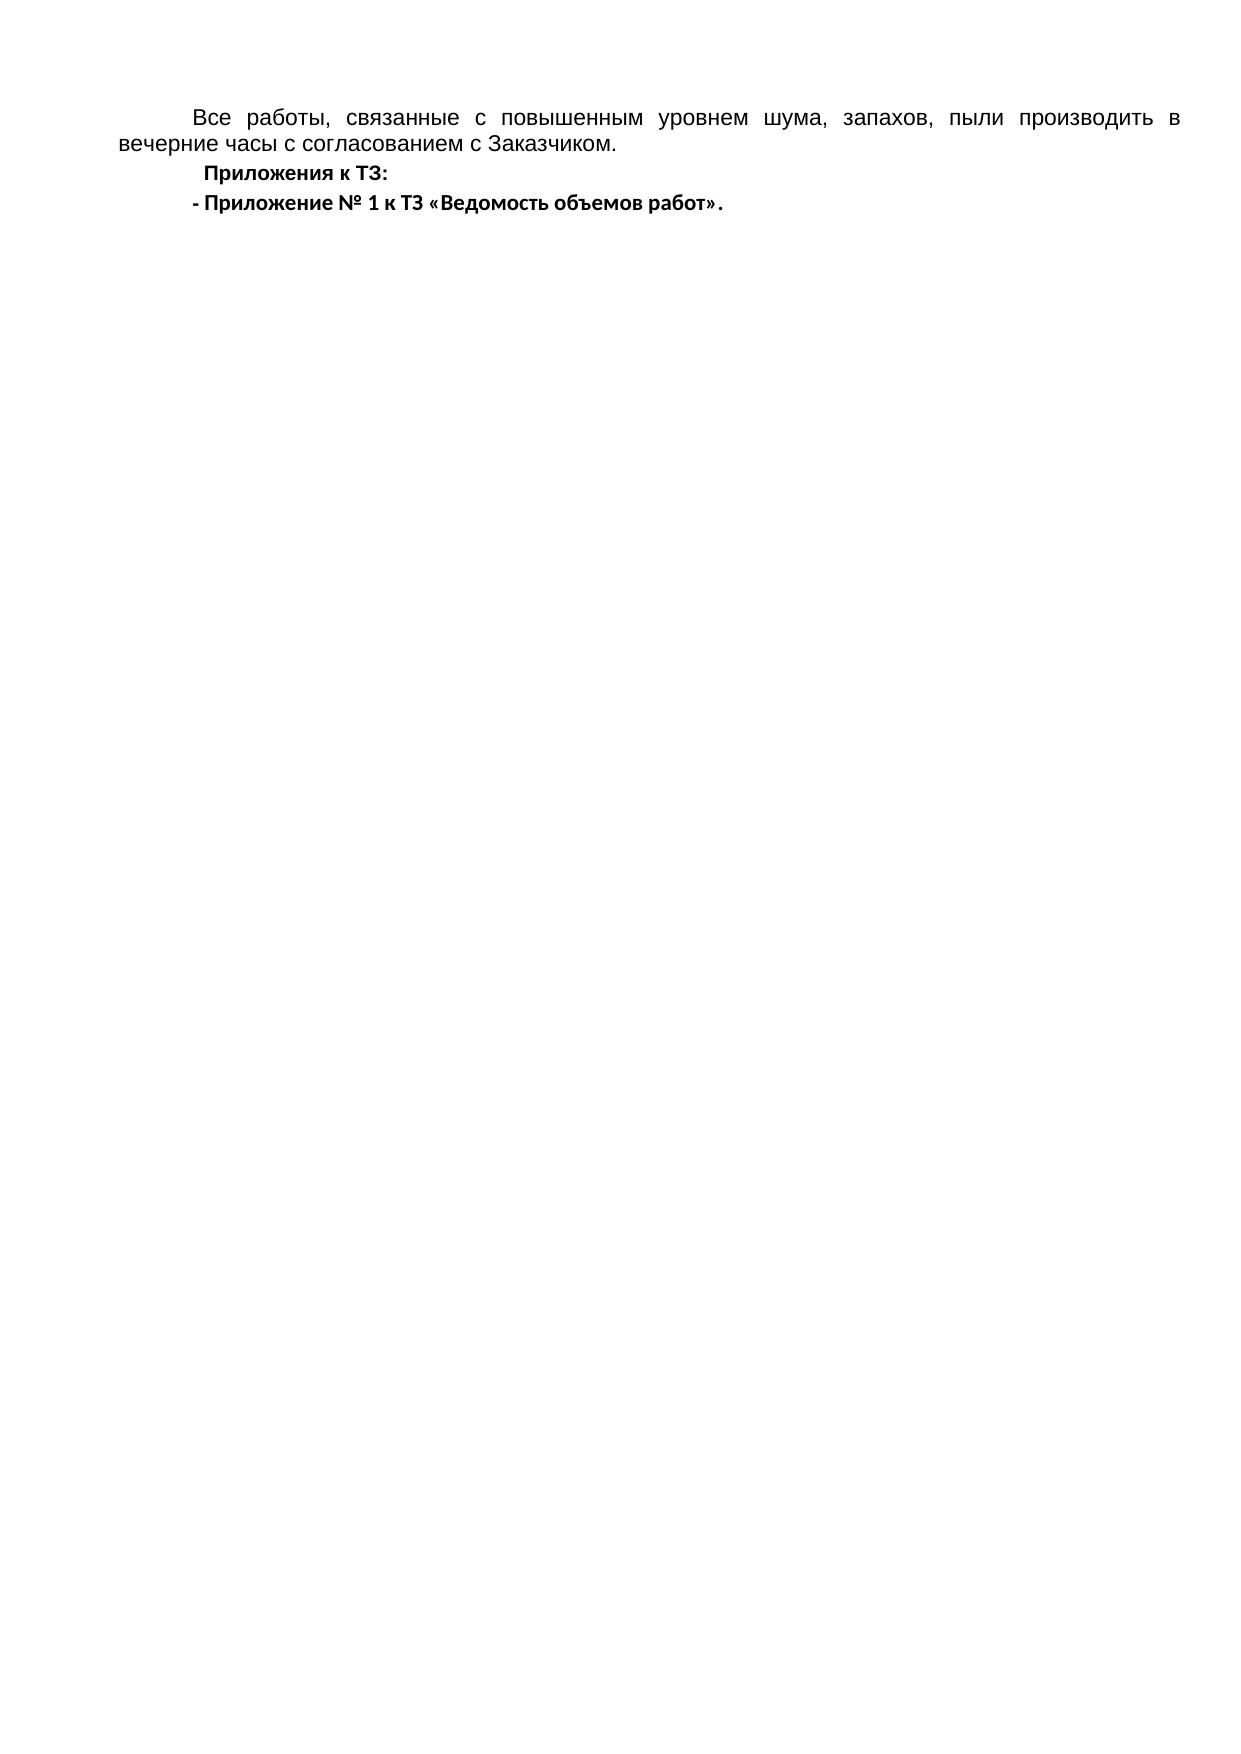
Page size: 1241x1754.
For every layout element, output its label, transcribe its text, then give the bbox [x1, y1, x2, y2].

text - Приложение № 1 к ТЗ «Ведомость объемов работ». [118, 188, 1181, 216]
text Приложения к ТЗ: [118, 160, 1181, 184]
text Все работы, связанные с повышенным уровнем шума, запахов, пыли производить в вечерние часы с согласованием с Заказчиком. [118, 103, 1181, 156]
